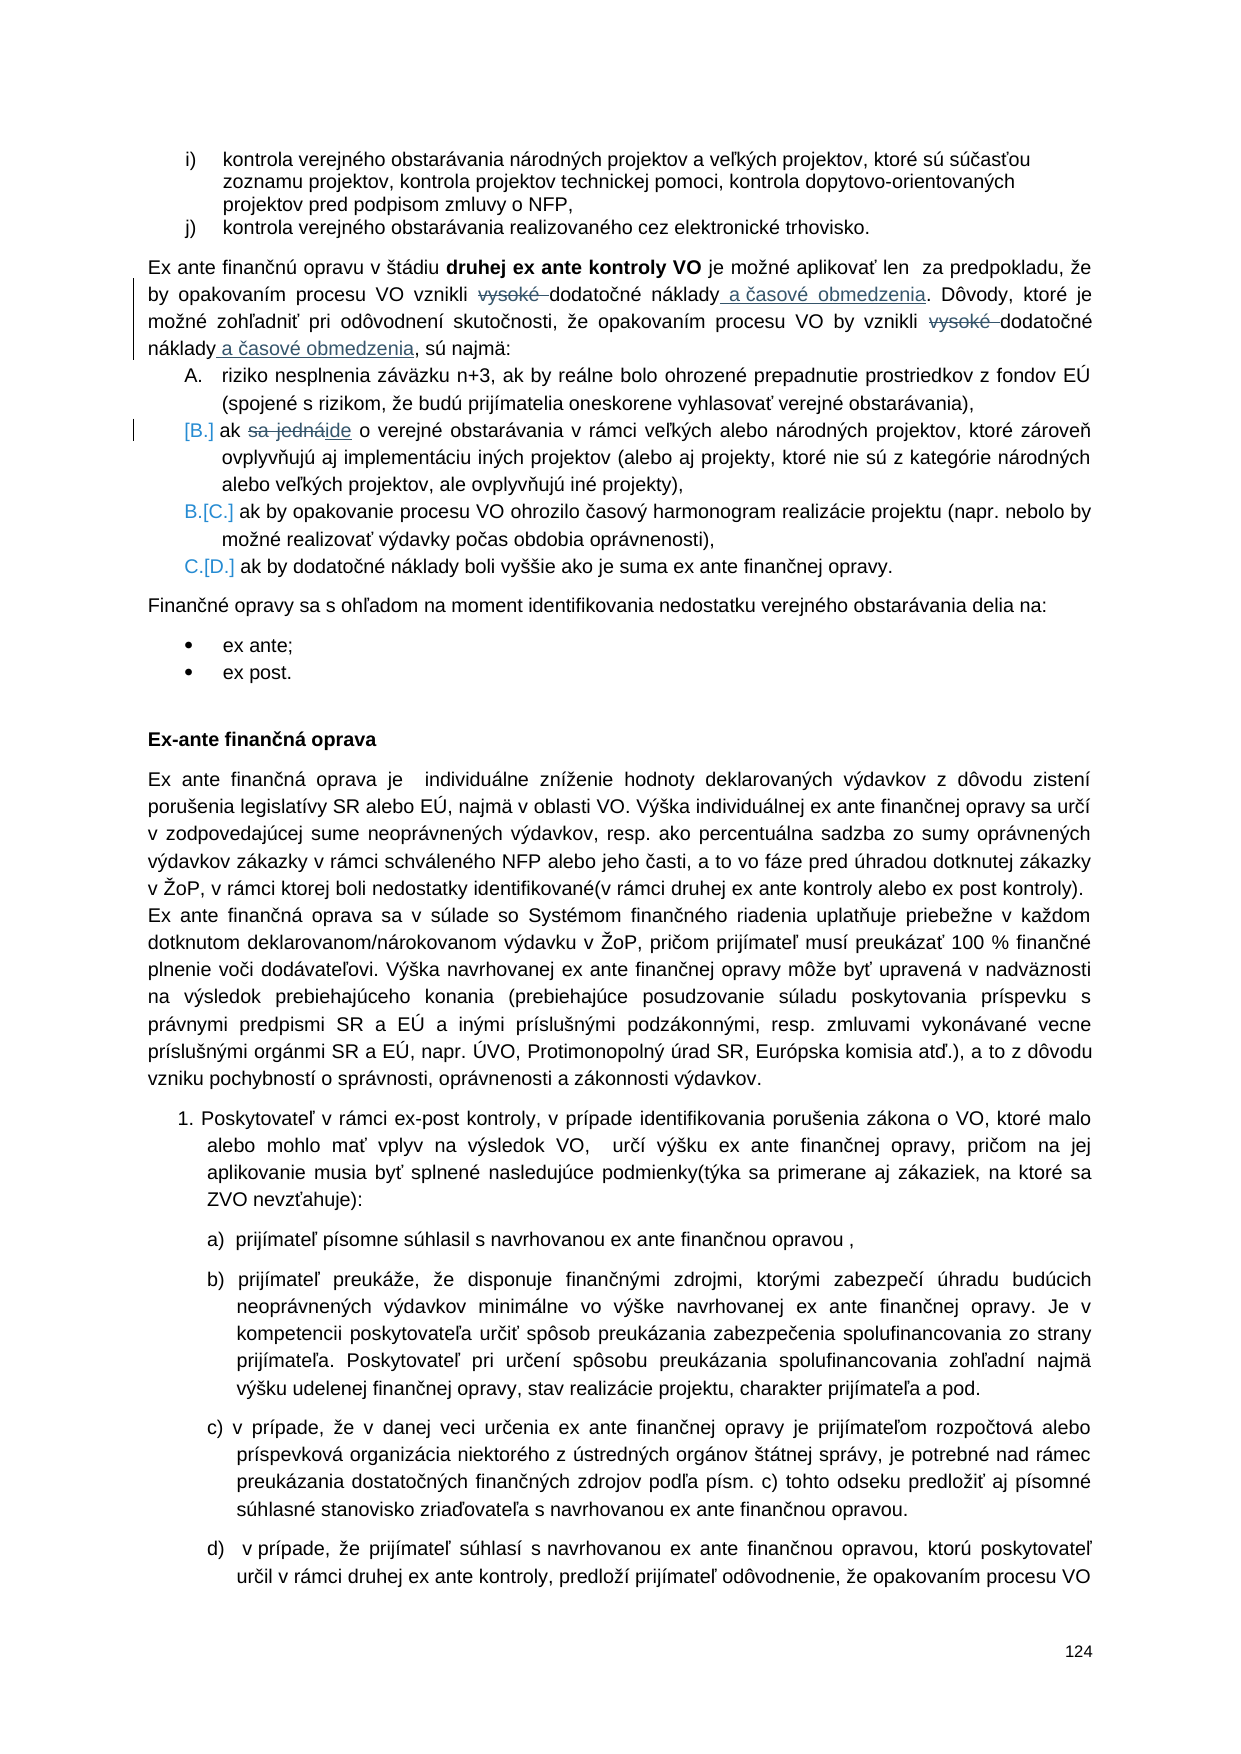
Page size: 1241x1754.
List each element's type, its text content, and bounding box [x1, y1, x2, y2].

list kontrola verejného obstarávania realizovaného cez elektronické trhovisko. [185, 216, 1092, 238]
text Finančné opravy sa s ohľadom na moment identifikovania nedostatku verejného obstarávania delia na: [148, 594, 1092, 617]
list ex post. [185, 661, 1092, 684]
text Ex ante finančná oprava je individuálne zníženie hodnoty deklarovaných výdavkov z dôvodu zistení porušenia legislatívy SR alebo EÚ, najmä v oblasti VO. Výška individuálnej ex ante finančnej opravy sa určí v zodpovedajúcej sume neoprávnených výdavkov, resp. ako percentuálna sadzba zo sumy oprávnených výdavkov zákazky v rámci schváleného NFP alebo jeho časti, a to vo fáze pred úhradou dotknutej zákazky v ŽoP, v rámci ktorej boli nedostatky identifikované(v rámci druhej ex ante kontroly alebo ex post kontroly). Ex ante finančná oprava sa v súlade so Systémom finančného riadenia uplatňuje priebežne v každom dotknutom deklarovanom/nárokovanom výdavku v ŽoP, pričom prijímateľ musí preukázať 100 % finančné plnenie voči dodávateľovi. Výška navrhovanej ex ante finančnej opravy môže byť upravená v nadväznosti na výsledok prebiehajúceho konania (prebiehajúce posudzovanie súladu poskytovania príspevku s právnymi predpismi SR a EÚ a inými príslušnými podzákonnými, resp. zmluvami vykonávané vecne príslušnými orgánmi SR a EÚ, napr. ÚVO, Protimonopolný úrad SR, Európska komisia atď.), a to z dôvodu vzniku pochybností o správnosti, oprávnenosti a zákonnosti výdavkov. [148, 768, 1092, 1090]
text 1. Poskytovateľ v rámci ex-post kontroly, v prípade identifikovania porušenia zákona o VO, ktoré malo alebo mohlo mať vplyv na výsledok VO, určí výšku ex ante finančnej opravy, pričom na jej aplikovanie musia byť splnené nasledujúce podmienky(týka sa primerane aj zákaziek, na ktoré sa ZVO nevzťahuje): [177, 1107, 1092, 1211]
text Ex-ante finančná oprava [148, 728, 1092, 751]
text b) prijímateľ preukáže, že disponuje finančnými zdrojmi, ktorými zabezpečí úhradu budúcich neoprávnených výdavkov minimálne vo výške navrhovanej ex ante finančnej opravy. Je v kompetencii poskytovateľa určiť spôsob preukázania zabezpečenia spolufinancovania zo strany prijímateľa. Poskytovateľ pri určení spôsobu preukázania spolufinancovania zohľadní najmä výšku udelenej finančnej opravy, stav realizácie projektu, charakter prijímateľa a pod. [207, 1268, 1092, 1399]
list ex ante; [185, 634, 1092, 657]
list ak by opakovanie procesu VO ohrozilo časový harmonogram realizácie projektu (napr. nebolo by možné realizovať výdavky počas obdobia oprávnenosti), [184, 500, 1092, 550]
list riziko nesplnenia záväzku n+3, ak by reálne bolo ohrozené prepadnutie prostriedkov z fondov EÚ (spojené s rizikom, že budú prijímatelia oneskorene vyhlasovať verejné obstarávania), [184, 364, 1092, 414]
list ak by dodatočné náklady boli vyššie ako je suma ex ante finančnej opravy. [184, 554, 1092, 577]
list ak o verejné obstarávania v rámci veľkých alebo národných projektov, ktoré zároveň ovplyvňujú aj implementáciu iných projektov (alebo aj projekty, ktoré nie sú z kategórie národných alebo veľkých projektov, ale ovplyvňujú iné projekty), [184, 419, 1092, 496]
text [207, 1537, 1092, 1587]
text c) v prípade, že v danej veci určenia ex ante finančnej opravy je prijímateľom rozpočtová alebo príspevková organizácia niektorého z ústredných orgánov štátnej správy, je potrebné nad rámec preukázania dostatočných finančných zdrojov podľa písm. c) tohto odseku predložiť aj písomné súhlasné stanovisko zriaďovateľa s navrhovanou ex ante finančnou opravou. [207, 1416, 1092, 1520]
list kontrola verejného obstarávania národných projektov a veľkých projektov, ktoré sú súčasťou zoznamu projektov, kontrola projektov technickej pomoci, kontrola dopytovo-orientovaných projektov pred podpisom zmluvy o NFP, [185, 148, 1092, 216]
text a) prijímateľ písomne súhlasil s navrhovanou ex ante finančnou opravou , [207, 1228, 1092, 1251]
text Ex ante finančnú opravu v štádiu druhej ex ante kontroly VO je možné aplikovať len za predpokladu, že by opakovaním procesu VO vznikli dodatočné náklady. Dôvody, ktoré je možné zohľadniť pri odôvodnení skutočnosti, že opakovaním procesu VO by vznikli dodatočné náklady, sú najmä: [148, 256, 1092, 360]
